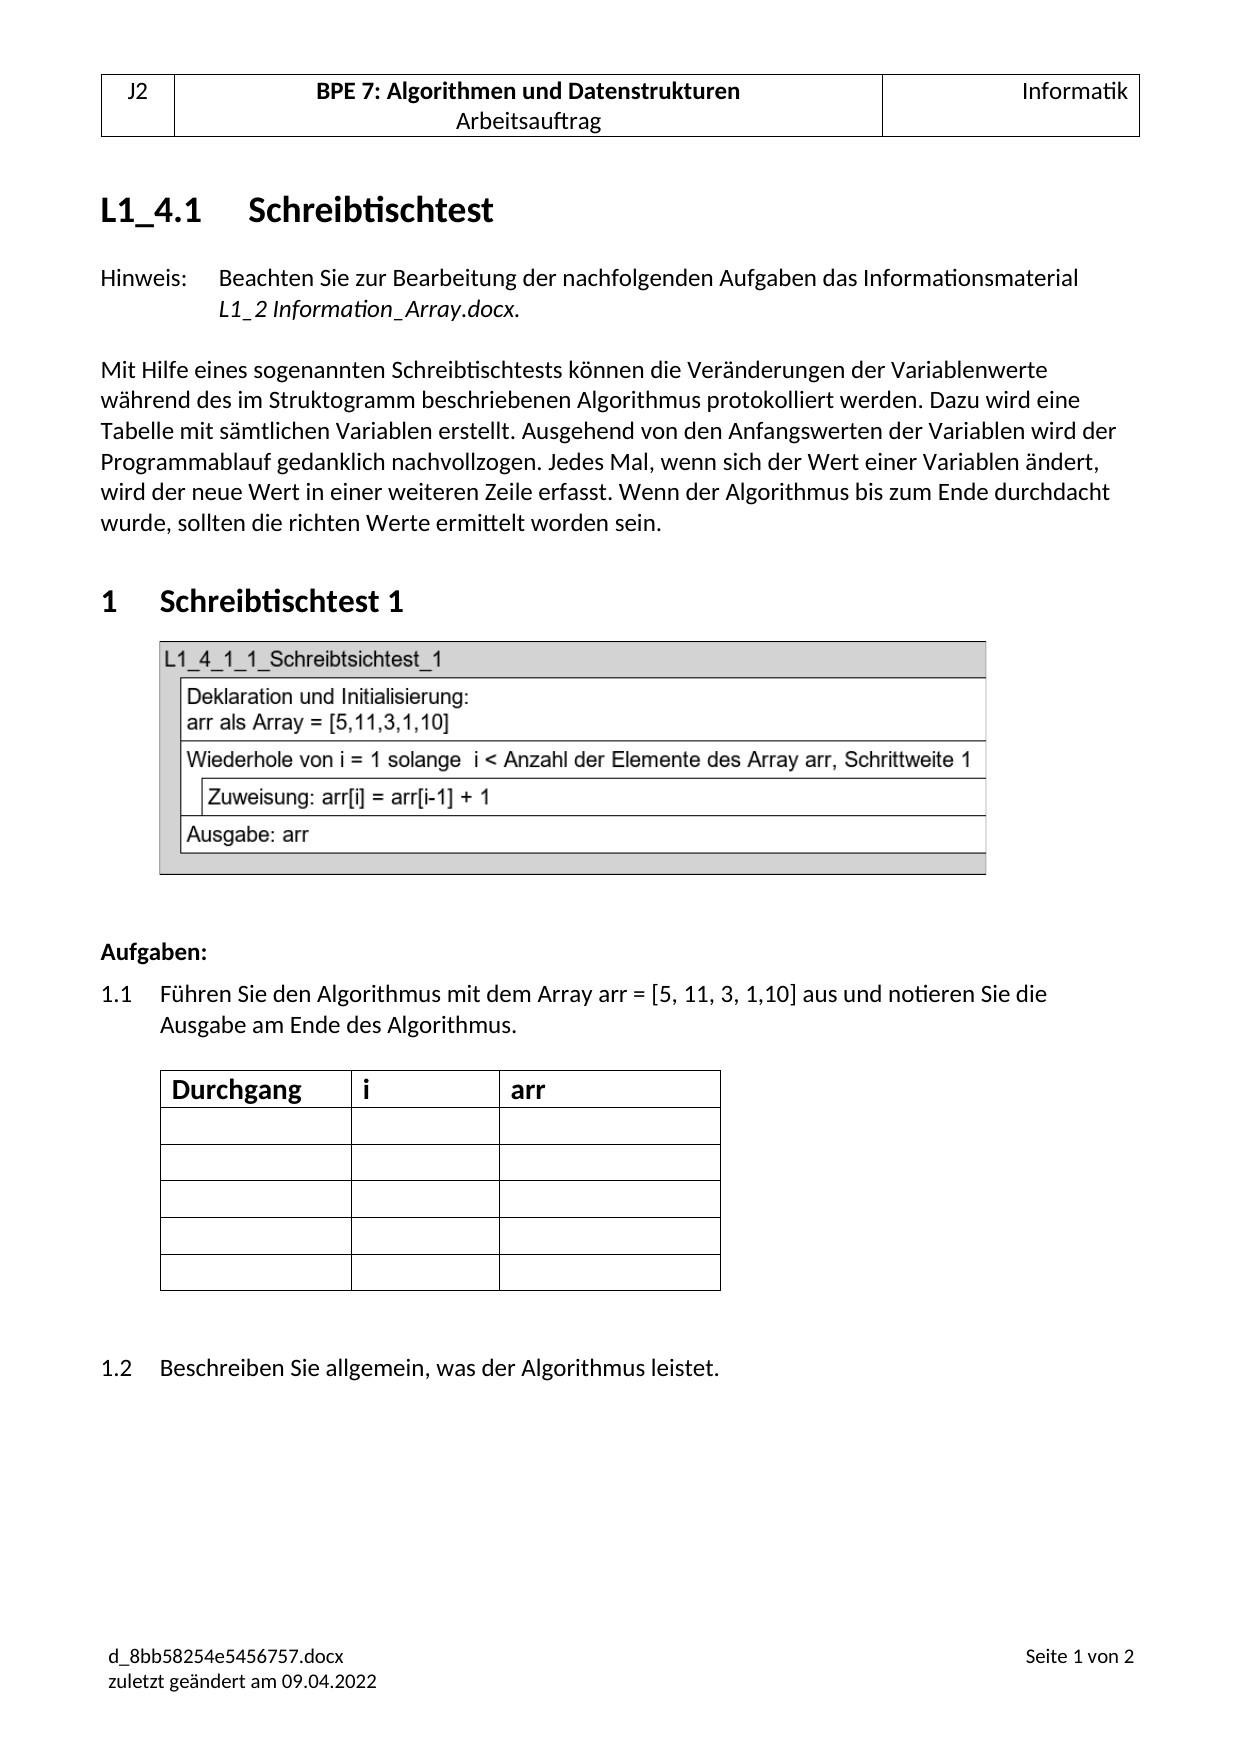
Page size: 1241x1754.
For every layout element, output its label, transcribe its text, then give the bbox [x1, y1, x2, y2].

table_header Durchgang [161, 1071, 351, 1107]
list Führen Sie den Algorithmus mit dem Array arr = [5, 11, 3, 1,10] aus und notieren Sie die Ausgabe am Ende des Algorithmus. [100, 979, 1140, 1040]
table_cell [352, 1181, 499, 1217]
table_cell [161, 1218, 351, 1253]
text Aufgaben: [100, 936, 1140, 966]
subtitle 1 Schreibtischtest 1 [100, 580, 1140, 621]
table_cell [500, 1108, 720, 1143]
text Mit Hilfe eines sogenannten Schreibtischtests können die Veränderungen der Variablenwerte während des im Struktogramm beschriebenen Algorithmus protokolliert werden. Dazu wird eine Tabelle mit sämtlichen Variablen erstellt. Ausgehend von den Anfangswerten der Variablen wird der Programmablauf gedanklich nachvollzogen. Jedes Mal, wenn sich der Wert einer Variablen ändert, wird der neue Wert in einer weiteren Zeile erfasst. Wenn der Algorithmus bis zum Ende durchdacht wurde, sollten die richten Werte ermittelt worden sein. [100, 354, 1140, 537]
list L1_2 Information_Array.docx. [218, 293, 1140, 324]
picture [159, 641, 987, 875]
table_cell [352, 1255, 499, 1290]
subtitle L1_4.1 Schreibtischtest [100, 186, 1140, 232]
table_cell [500, 1145, 720, 1180]
table_cell [352, 1145, 499, 1180]
table_cell [161, 1108, 351, 1143]
table_cell [161, 1181, 351, 1217]
table_cell [500, 1181, 720, 1217]
table_cell [352, 1108, 499, 1143]
table_cell [500, 1255, 720, 1290]
table_cell [500, 1218, 720, 1253]
list Hinweis: Beachten Sie zur Bearbeitung der nachfolgenden Aufgaben das Informationsmaterial [100, 263, 1140, 293]
table_cell [352, 1218, 499, 1253]
text 1.2 Beschreiben Sie allgemein, was der Algorithmus leistet. [100, 1352, 1140, 1383]
table_cell [161, 1255, 351, 1290]
table_header arr [500, 1071, 720, 1107]
table_header i [352, 1071, 499, 1107]
table_cell [161, 1145, 351, 1180]
